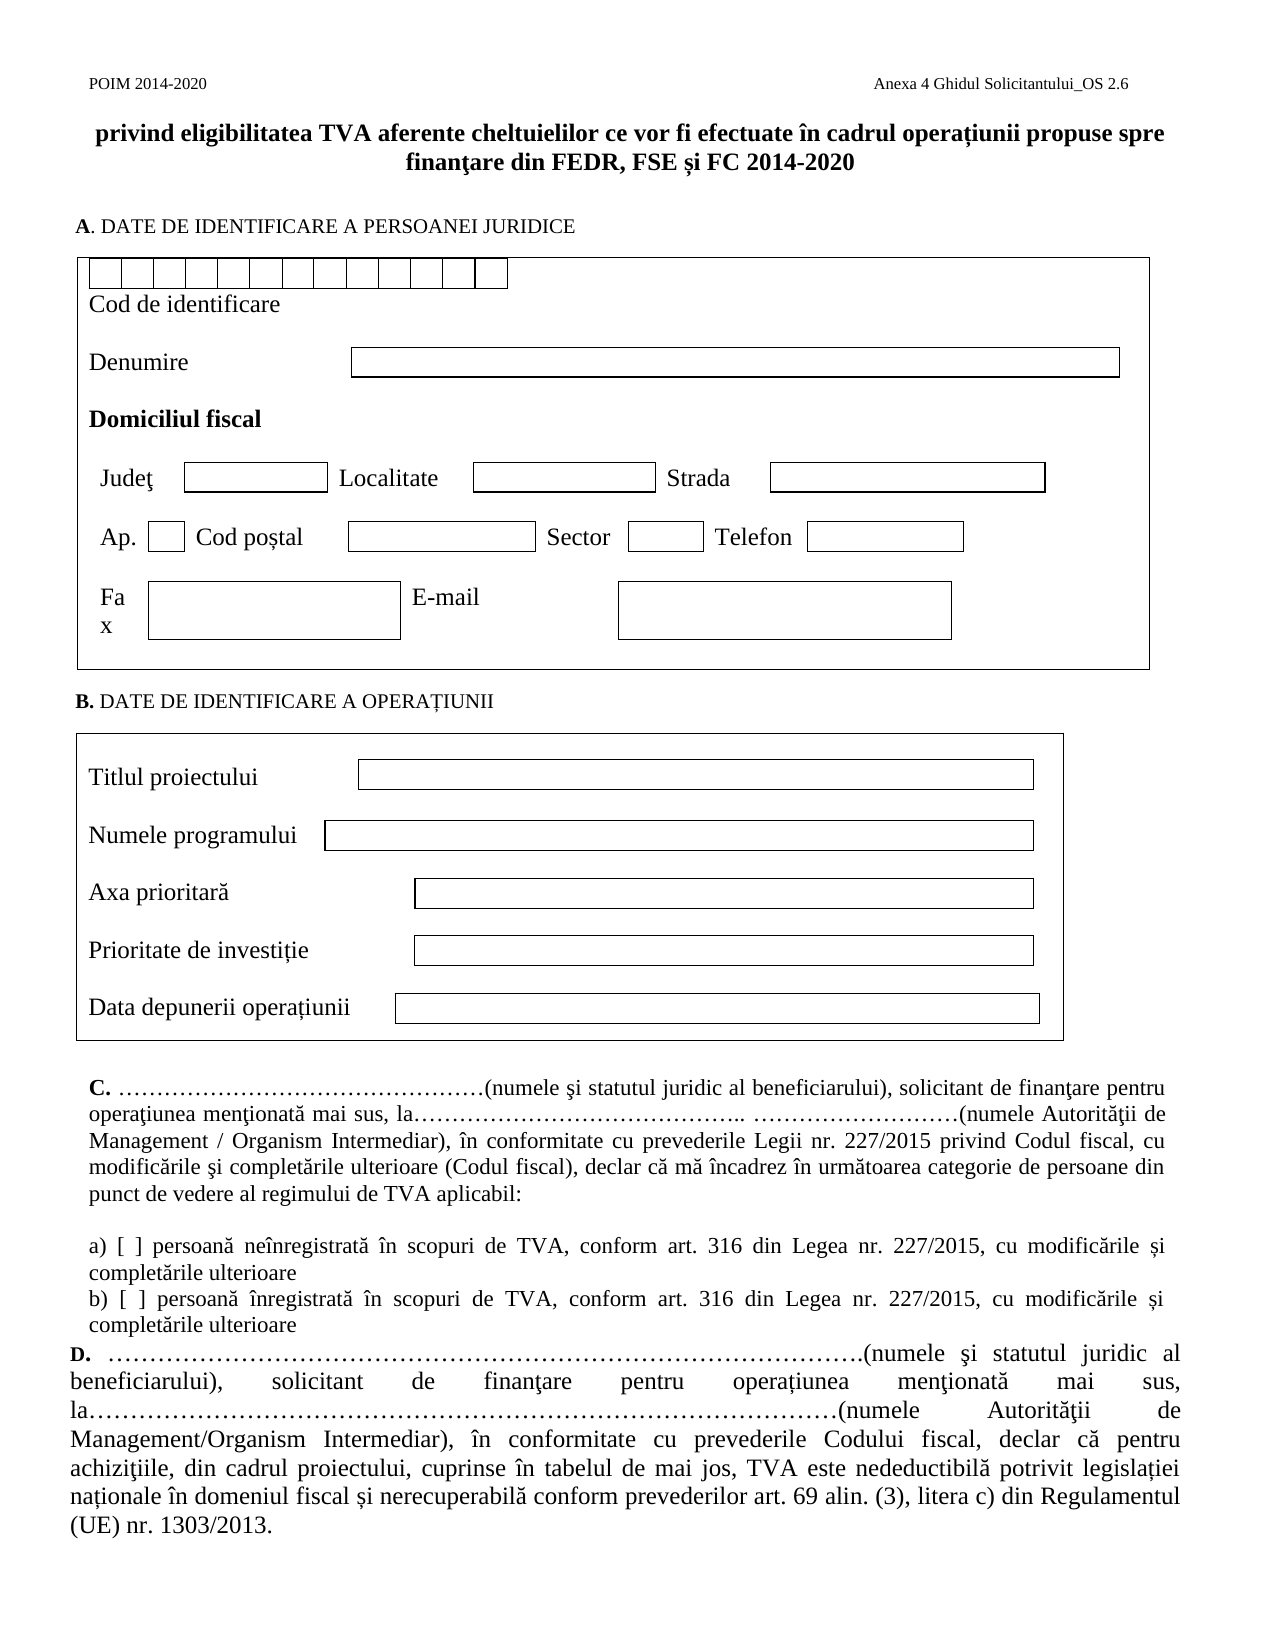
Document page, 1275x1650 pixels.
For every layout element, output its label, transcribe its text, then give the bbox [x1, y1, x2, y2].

text C. …………………………………………(numele şi statutul juridic al beneficiarului), solicitant de finanţare pentru operaţiunea menţionată mai sus, la…………………………………….. ………………………(numele Autorităţii de Management / Organism Intermediar), în conformitate cu prevederile Legii nr. 227/2015 privind Codul fiscal, cu modificările şi completările ulterioare (Codul fiscal), declar că mă încadrez în următoarea categorie de persoane din punct de vedere al regimului de TVA aplicabil: [89, 1074, 1167, 1206]
text a) [ ] persoană neînregistrată în scopuri de TVA, conform art. 316 din Legea nr. 227/2015, cu modificările și completările ulterioare [89, 1232, 1167, 1285]
table_header Titlul proiectului Numele programului Axa prioritară Prioritate de investiție Data depunerii operațiunii [77, 734, 1063, 1040]
text privind eligibilitatea TVA aferente cheltuielilor ce vor fi efectuate în cadrul operațiunii propuse spre finanţare din FEDR, FSE și FC 2014-2020 [89, 118, 1172, 176]
table_header Cod de identificare Denumire Domiciliul fiscal [78, 258, 1149, 669]
text b) [ ] persoană înregistrată în scopuri de TVA, conform art. 316 din Legea nr. 227/2015, cu modificările și completările ulterioare [89, 1285, 1167, 1338]
text D. ……………………………………………………………………………….(numele şi statutul juridic al beneficiarului), solicitant de finanţare pentru operațiunea menţionată mai sus, la………………………………………………………………………………(numele Autorităţii de Management/Organism Intermediar), în conformitate cu prevederile Codului fiscal, declar că pentru achiziţiile, din cadrul proiectului, cuprinse în tabelul de mai jos, TVA este nedeductibilă potrivit legislației naționale în domeniul fiscal și nerecuperabilă conform prevederilor art. 69 alin. (3), litera c) din Regulamentul (UE) nr. 1303/2013. [70, 1338, 1181, 1539]
text B. DATE DE IDENTIFICARE A OPERAȚIUNII [70, 689, 1172, 713]
text A. DATE DE IDENTIFICARE A PERSOANEI JURIDICE [70, 214, 1172, 238]
